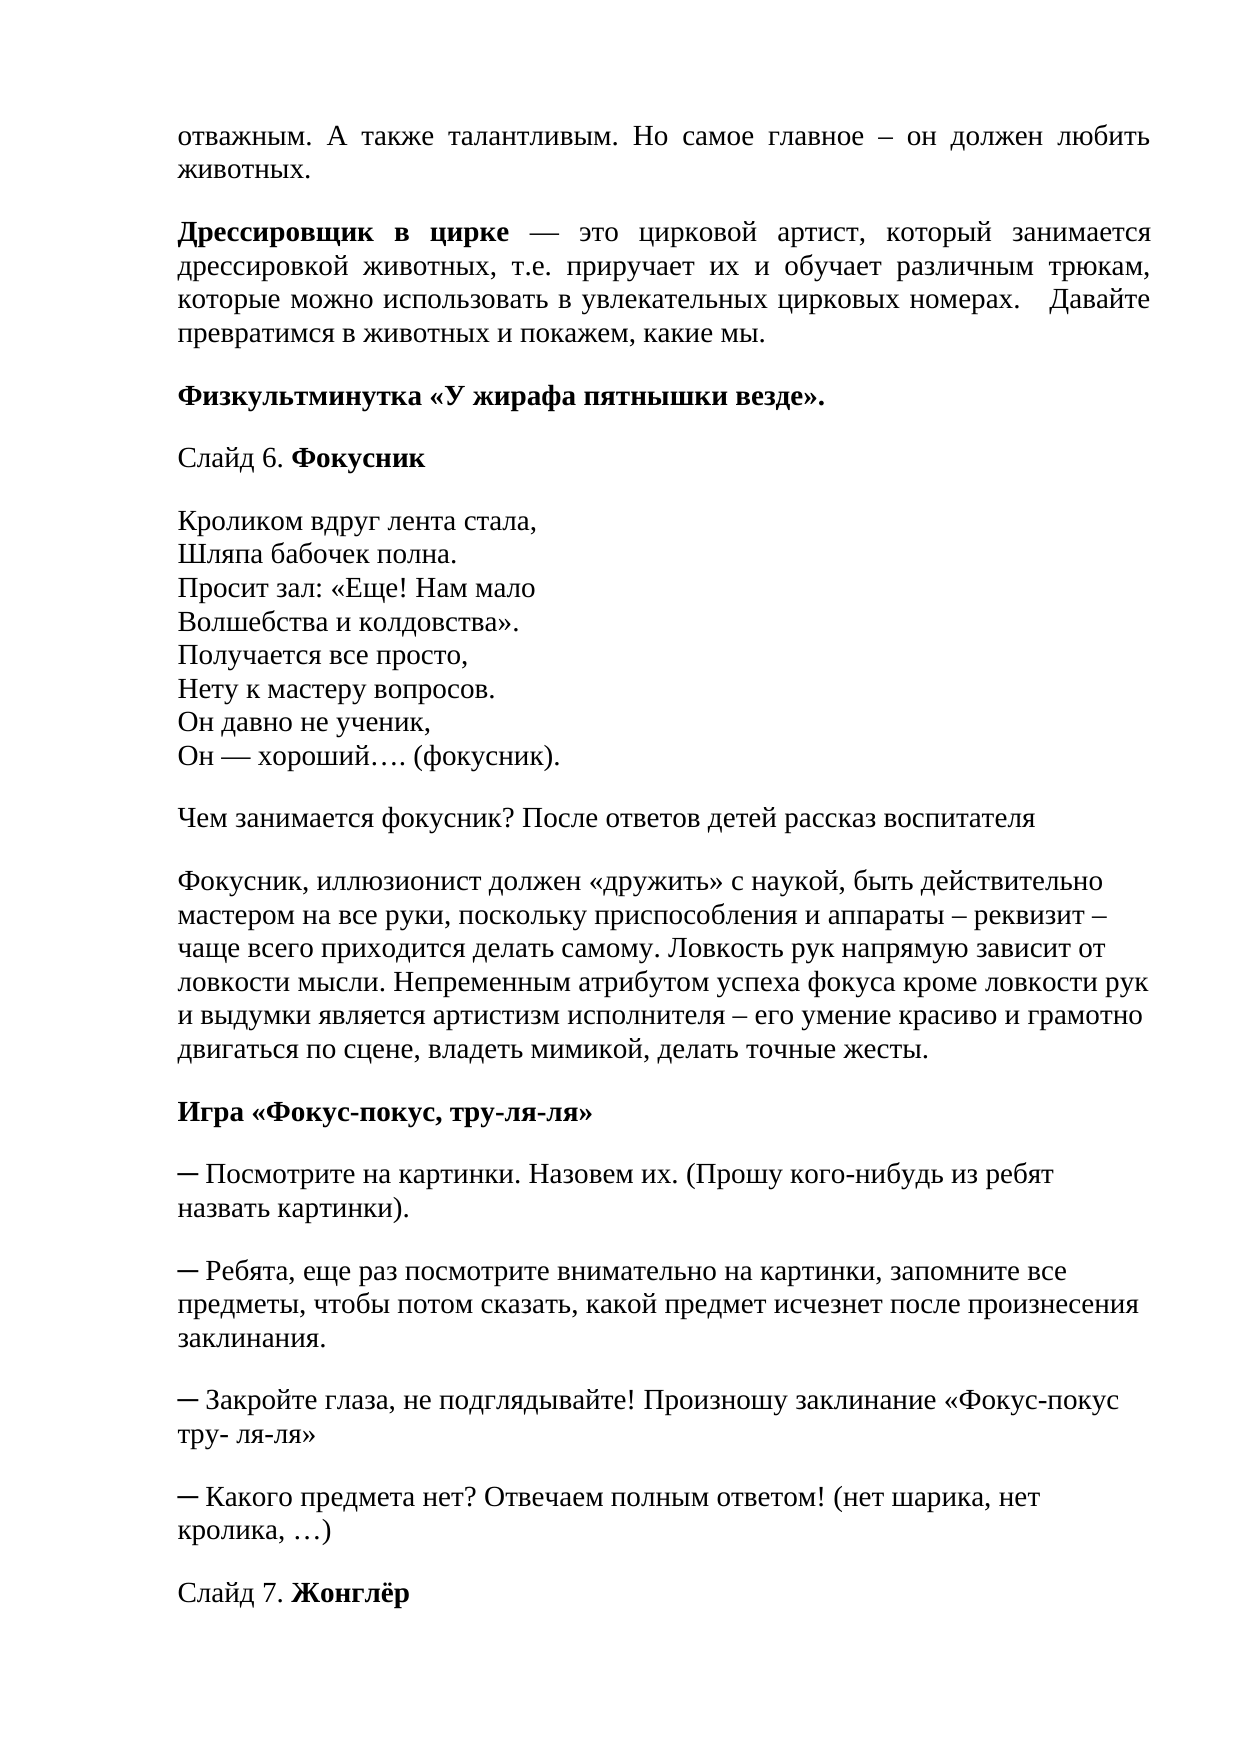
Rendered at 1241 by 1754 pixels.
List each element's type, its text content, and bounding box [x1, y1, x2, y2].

text Кроликом вдруг лента стала, Шляпа бабочек полна. Просит зал: «Еще! Нам мало Волшебства и колдовства». Получается все просто, Нету к мастеру вопросов. Он давно не ученик, Он — хороший…. (фокусник). [177, 503, 1152, 771]
text ─ Посмотрите на картинки. Назовем их. (Прошу кого-нибудь из ребят назвать картинки). [177, 1156, 1152, 1223]
text Фокусник, иллюзионист должен «дружить» с наукой, быть действительно мастером на все руки, поскольку приспособления и аппараты – реквизит – чаще всего приходится делать самому. Ловкость рук напрямую зависит от ловкости мысли. Непременным атрибутом успеха фокуса кроме ловкости рук и выдумки является артистизм исполнителя – его умение красиво и грамотно двигаться по сцене, владеть мимикой, делать точные жесты. [177, 863, 1152, 1064]
text Дрессировщик в цирке — это цирковой артист, который занимается дрессировкой животных, т.е. приручает их и обучает различным трюкам, которые можно использовать в увлекательных цирковых номерах. Давайте превратимся в животных и покажем, какие мы. [177, 214, 1152, 348]
text ─ Ребята, еще раз посмотрите внимательно на картинки, запомните все предметы, чтобы потом сказать, какой предмет исчезнет после произнесения заклинания. [177, 1253, 1152, 1353]
text Слайд 6. Фокусник [177, 440, 1152, 474]
text Слайд 7. Жонглёр [177, 1575, 1152, 1608]
text Физкультминутка «У жирафа пятнышки везде». [177, 378, 1152, 411]
text Чем занимается фокусник? После ответов детей рассказ воспитателя [177, 801, 1152, 834]
text Игра «Фокус-покус, тру-ля-ля» [177, 1094, 1152, 1127]
text ─ Какого предмета нет? Отвечаем полным ответом! (нет шарика, нет кролика, …) [177, 1479, 1152, 1546]
text ─ Закройте глаза, не подглядывайте! Произношу заклинание «Фокус-покус тру- ля-ля» [177, 1382, 1152, 1449]
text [177, 118, 1152, 185]
